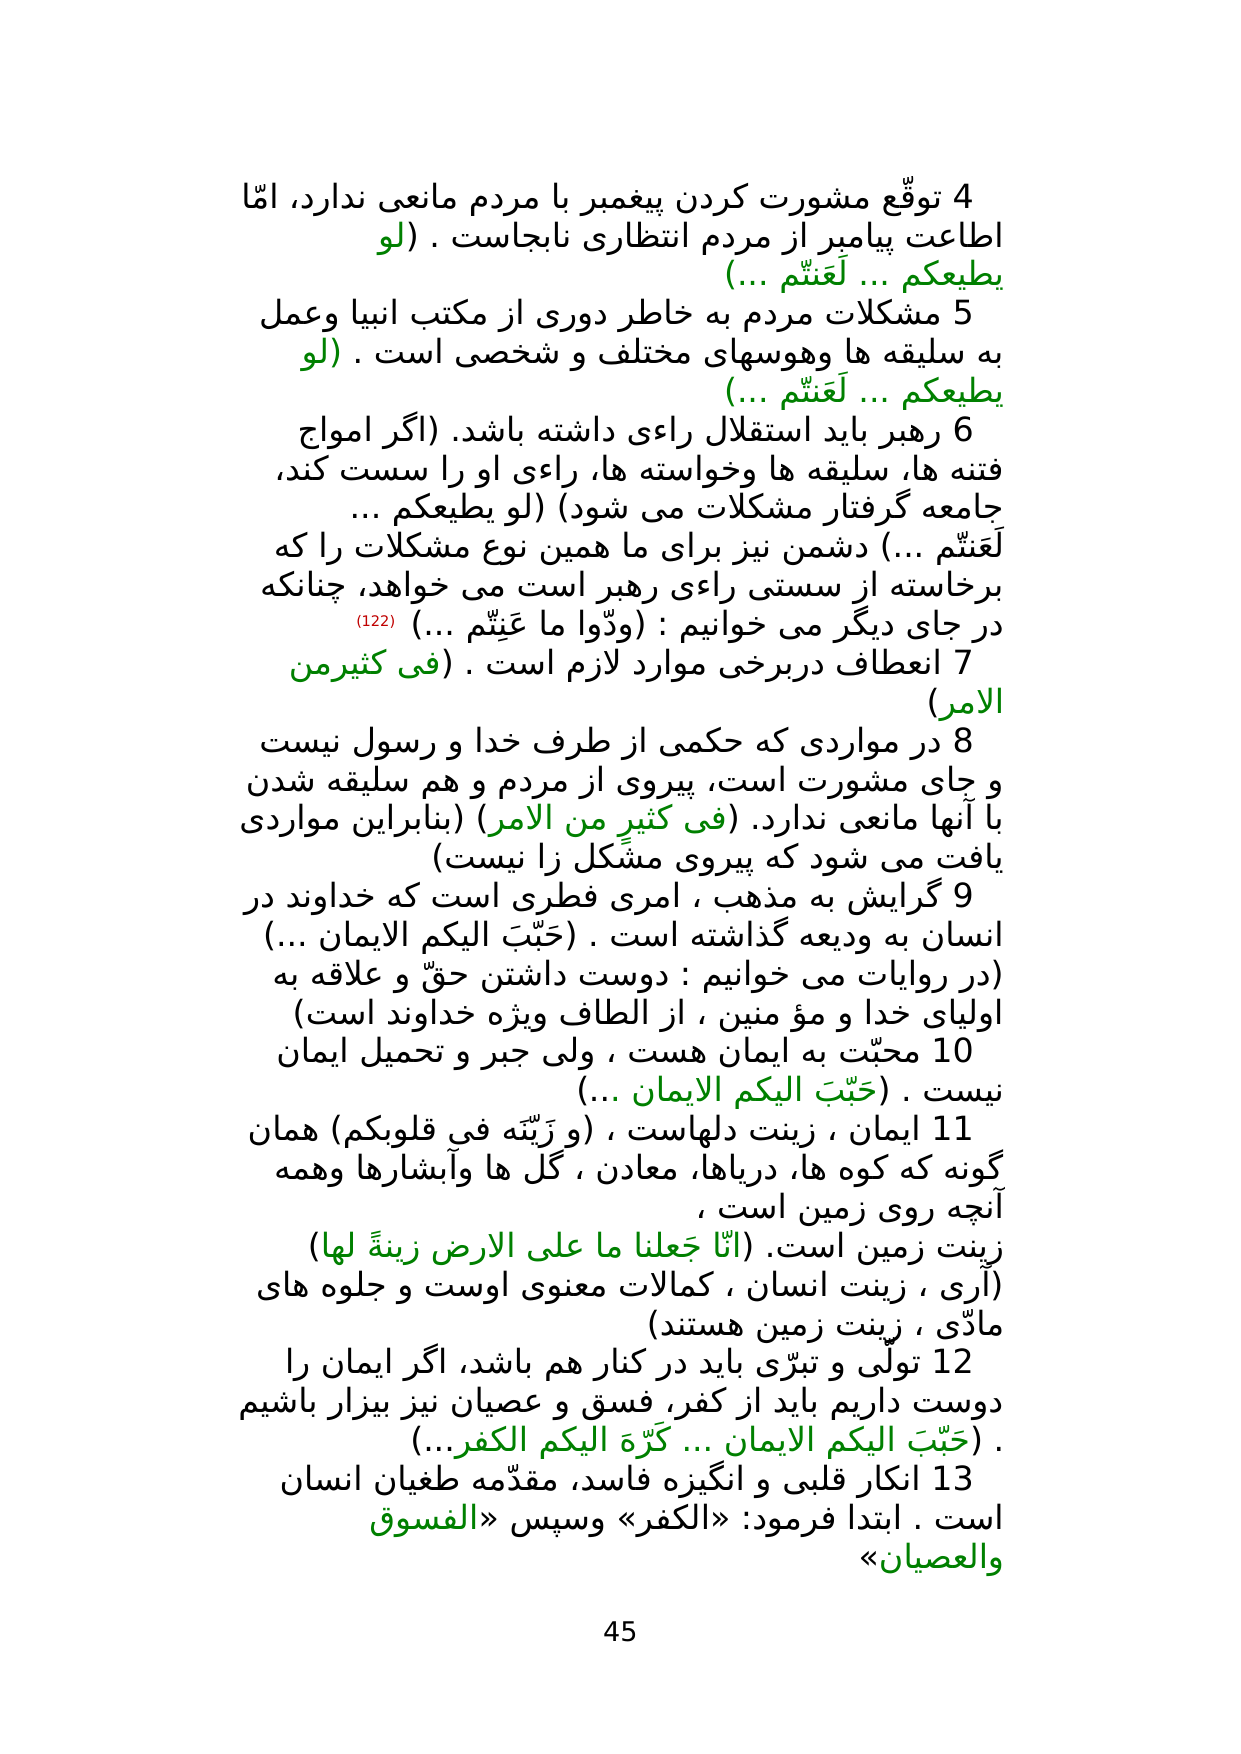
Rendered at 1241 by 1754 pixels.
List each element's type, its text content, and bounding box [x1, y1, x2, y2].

text 4 توقّع مشورت كردن پيغمبر با مردم مانعى ندارد، امّا اطاعت پيامبر از مردم انتظارى نابجاست . (لو يطيعكم ... لَعَنتّم ...) [236, 177, 1004, 294]
text 11 ايمان ، زينت دلهاست ، (و زَيّنَه فى قلوبكم) همان گونه كه كوه ها، درياها، معادن ، گل ها وآبشارها وهمه آنچه روى زمين است ، [236, 1110, 1004, 1226]
text 6 رهبر بايد استقلال راءى داشته باشد. (اگر امواج فتنه ها، سليقه ها وخواسته ها، راءى او را سست كند، جامعه گرفتار مشكلات مى شود) (لو يطيعكم ... لَعَنتّم ...) دشمن نيز براى ما همين نوع مشكلات را كه برخاسته از سستى راءى رهبر است مى خواهد، چنانكه در جاى ديگر مى خوانيم : (ودّوا ما عَنِتّم ...) (122) [236, 410, 1004, 643]
text 9 گرايش به مذهب ، امرى فطرى است كه خداوند در انسان به وديعه گذاشته است . (حَبّبَ اليكم الايمان ...) (در روايات مى خوانيم : دوست داشتن حقّ و علاقه به اولياى خدا و مؤ منين ، از الطاف ويژه خداوند است) [236, 877, 1004, 1032]
text 7 انعطاف دربرخى موارد لازم است . (فى كثيرمن الامر) [236, 643, 1004, 721]
text 13 انكار قلبى و انگيزه فاسد، مقدّمه طغيان انسان است . ابتدا فرمود: «الكفر» وسپس «الفسوق والعصيان» [236, 1459, 1004, 1576]
text 5 مشكلات مردم به خاطر دورى از مكتب انبيا وعمل به سليقه ها وهوسهاى مختلف و شخصى است . (لو يطيعكم ... لَعَنتّم ...) [236, 294, 1004, 410]
text 10 محبّت به ايمان هست ، ولى جبر و تحميل ايمان نيست . (حَبّبَ اليكم الايمان ...) [236, 1032, 1004, 1110]
text زينت زمين است. (انّا جَعلنا ما على الارض زينةً لها) (آرى ، زينت انسان ، كمالات معنوى اوست و جلوه هاى مادّى ، زينت زمين هستند) [236, 1226, 1004, 1343]
text 8 در مواردى كه حكمى از طرف خدا و رسول نيست و جاى مشورت است، پيروى از مردم و هم سليقه شدن با آنها مانعى ندارد. (فى كثيرٍ من الامر) (بنابراين مواردى يافت مى شود كه پيروى مشكل زا نيست) [236, 721, 1004, 877]
text 12 تولّى و تبرّى بايد در كنار هم باشد، اگر ايمان را دوست داريم بايد از كفر، فسق و عصيان نيز بيزار باشيم . (حَبّبَ اليكم الايمان ... كَرّهَ اليكم الكفر...) [236, 1343, 1004, 1459]
